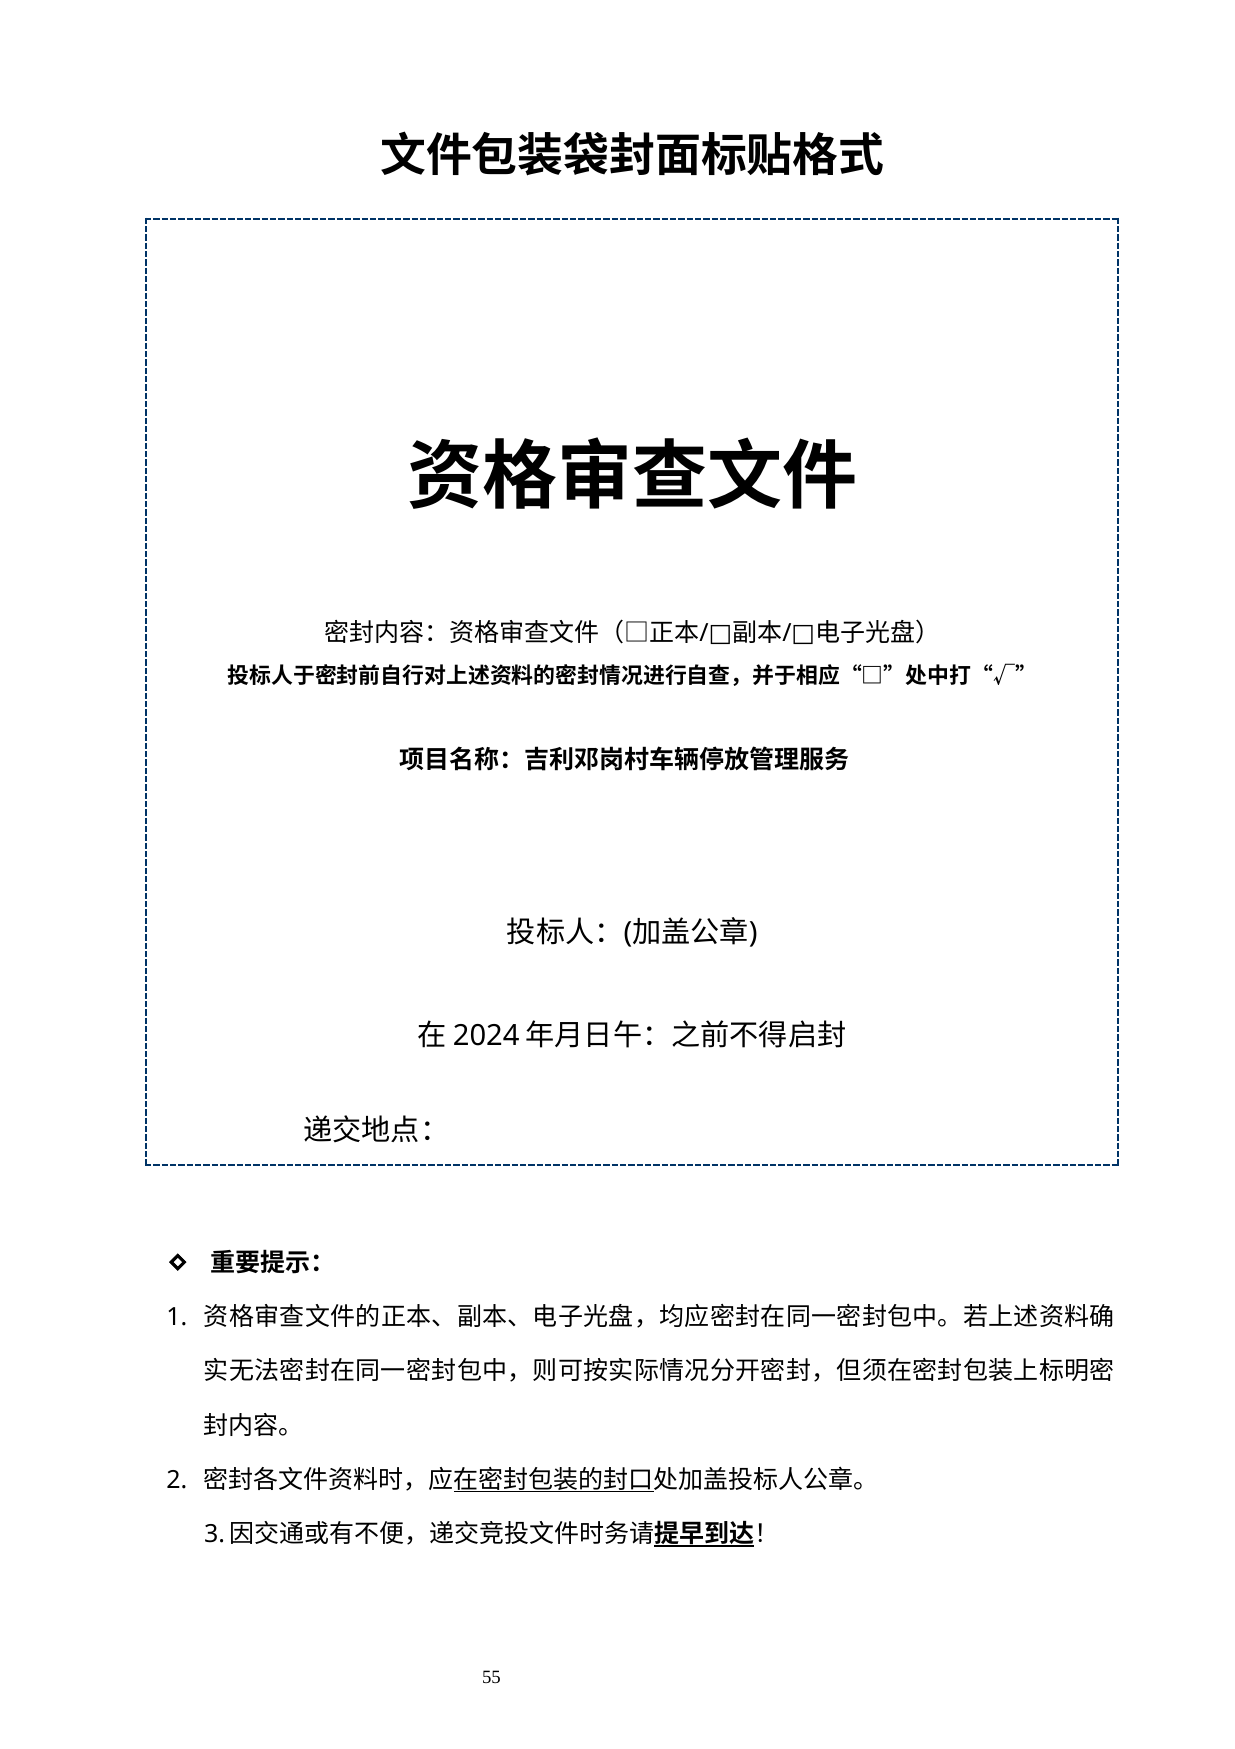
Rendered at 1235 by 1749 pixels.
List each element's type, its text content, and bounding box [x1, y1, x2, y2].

table_header 资格审查文件 密封内容：资格审查文件（□正本/□副本/□电子光盘） 投标人于密封前自行对上述资料的密封情况进行自查，并于相应“□”处中打“√” 项目名称：吉利邓岗村车辆停放管理服务 投标人：(加盖公章) 在2024年月日午：之前不得启封 递交地点： [146, 218, 1118, 1164]
list 资格审查文件的正本、副本、电子光盘，均应密封在同一密封包中。若上述资料确实无法密封在同一密封包中，则可按实际情况分开密封，但须在密封包装上标明密封内容。 [166, 1296, 1116, 1441]
list 因交通或有不便，递交竞投文件时务请提早到达！ [204, 1514, 1116, 1550]
list 密封各文件资料时，应在密封包装的封口处加盖投标人公章。 [166, 1459, 1116, 1496]
text 文件包装袋封面标贴格式 [148, 118, 1116, 184]
list 重要提示： [166, 1242, 1116, 1278]
